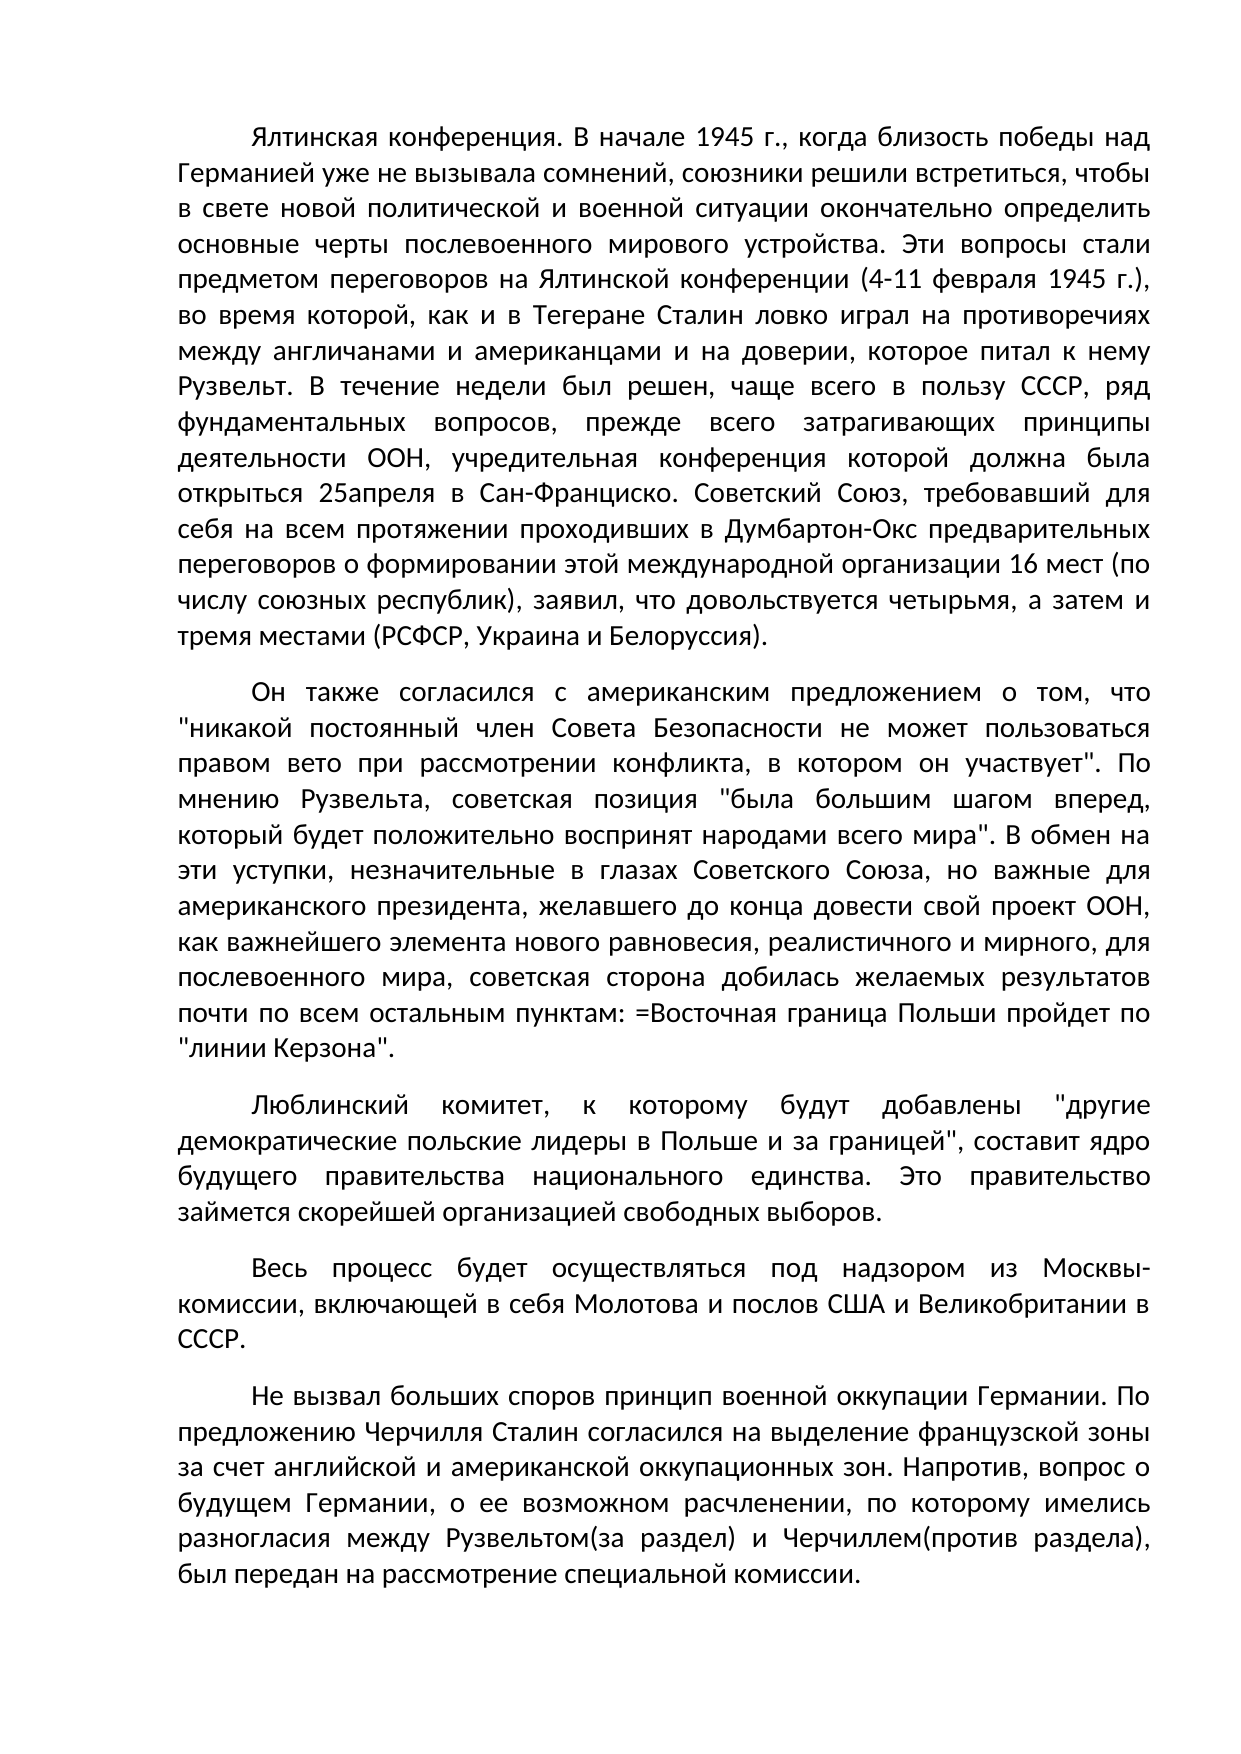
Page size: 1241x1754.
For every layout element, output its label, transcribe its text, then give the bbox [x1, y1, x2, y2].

text Весь процесс будет осуществляться под надзором из Москвы-комиссии, включающей в себя Молотова и послов США и Великобритании в СССР. [177, 1249, 1152, 1356]
text Люблинский комитет, к которому будут добавлены "другие демократические польские лидеры в Польше и за границей", составит ядро будущего правительства национального единства. Это правительство займется скорейшей организацией свободных выборов. [177, 1086, 1152, 1228]
text Не вызвал больших споров принцип военной оккупации Германии. По предложению Черчилля Сталин согласился на выделение французской зоны за счет английской и американской оккупационных зон. Напротив, вопрос о будущем Германии, о ее возможном расчленении, по которому имелись разногласия между Рузвельтом(за раздел) и Черчиллем(против раздела), был передан на рассмотрение специальной комиссии. [177, 1377, 1152, 1591]
text Ялтинская конференция. В начале 1945 г., когда близость победы над Германией уже не вызывала сомнений, союзники решили встретиться, чтобы в свете новой политической и военной ситуации окончательно определить основные черты послевоенного мирового устройства. Эти вопросы стали предметом переговоров на Ялтинской конференции (4-11 февраля 1945 г.), во время которой, как и в Тегеране Сталин ловко играл на противоречиях между англичанами и американцами и на доверии, которое питал к нему Рузвельт. В течение недели был решен, чаще всего в пользу СССР, ряд фундаментальных вопросов, прежде всего затрагивающих принципы деятельности ООН, учредительная конференция которой должна была открыться 25апреля в Сан-Франциско. Советский Союз, требовавший для себя на всем протяжении проходивших в Думбартон-Окс предварительных переговоров о формировании этой международной организации 16 мест (по числу союзных республик), заявил, что довольствуется четырьмя, а затем и тремя местами (РСФСР, Украина и Белоруссия). [177, 118, 1152, 652]
text Он также согласился с американским предложением о том, что "никакой постоянный член Совета Безопасности не может пользоваться правом вето при рассмотрении конфликта, в котором он участвует". По мнению Рузвельта, советская позиция "была большим шагом вперед, который будет положительно воспринят народами всего мира". В обмен на эти уступки, незначительные в глазах Советского Союза, но важные для американского президента, желавшего до конца довести свой проект ООН, как важнейшего элемента нового равновесия, реалистичного и мирного, для послевоенного мира, советская сторона добилась желаемых результатов почти по всем остальным пунктам: =Восточная граница Польши пройдет по "линии Керзона". [177, 673, 1152, 1065]
